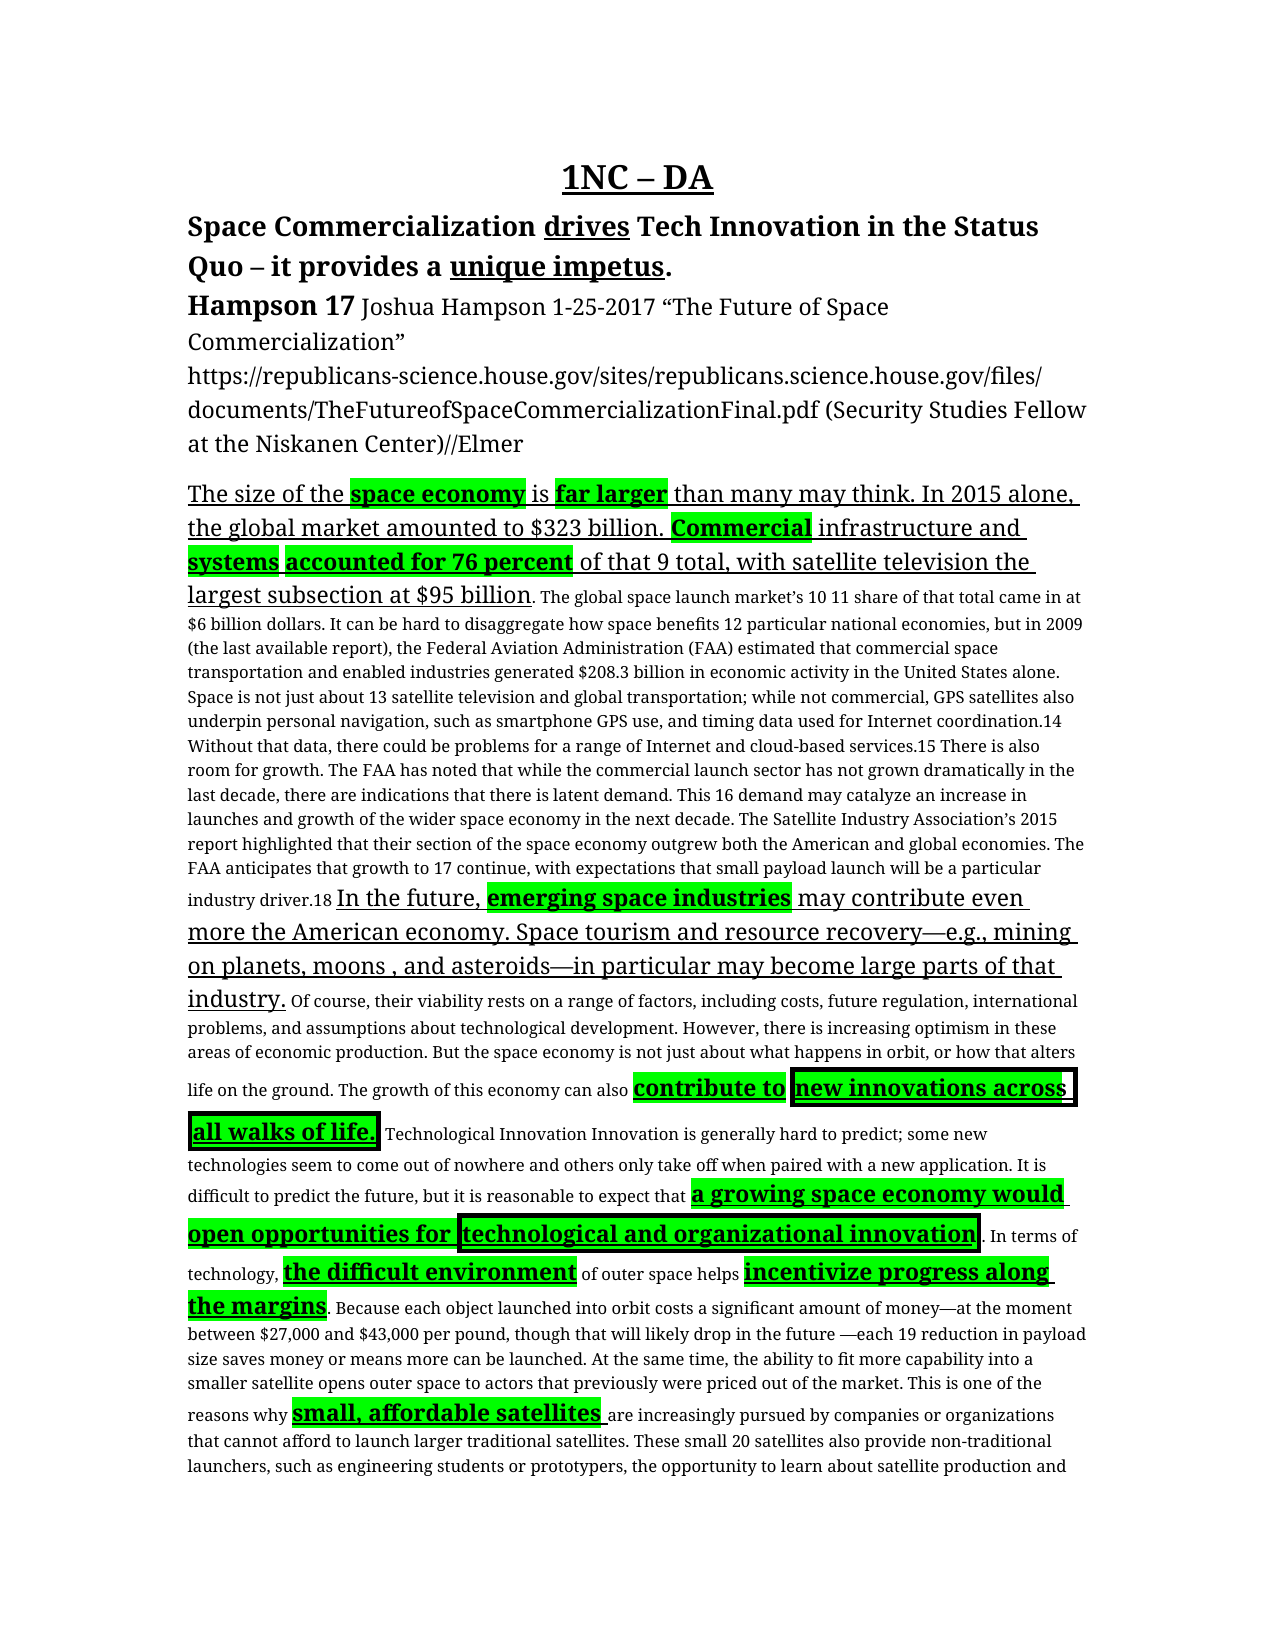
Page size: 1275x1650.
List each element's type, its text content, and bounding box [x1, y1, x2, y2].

subtitle Space Commercialization drives Tech Innovation in the Status Quo – it provides a unique impetus. [187, 207, 1087, 284]
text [187, 478, 1087, 1477]
subtitle 1NC – DA [187, 154, 1087, 199]
text Hampson 17 Joshua Hampson 1-25-2017 “The Future of Space Commercialization” https://republicans-science.house.gov/sites/republicans.science.house.gov/files/documents/TheFutureofSpaceCommercializationFinal.pdf (Security Studies Fellow at the Niskanen Center)//Elmer [187, 287, 1087, 459]
